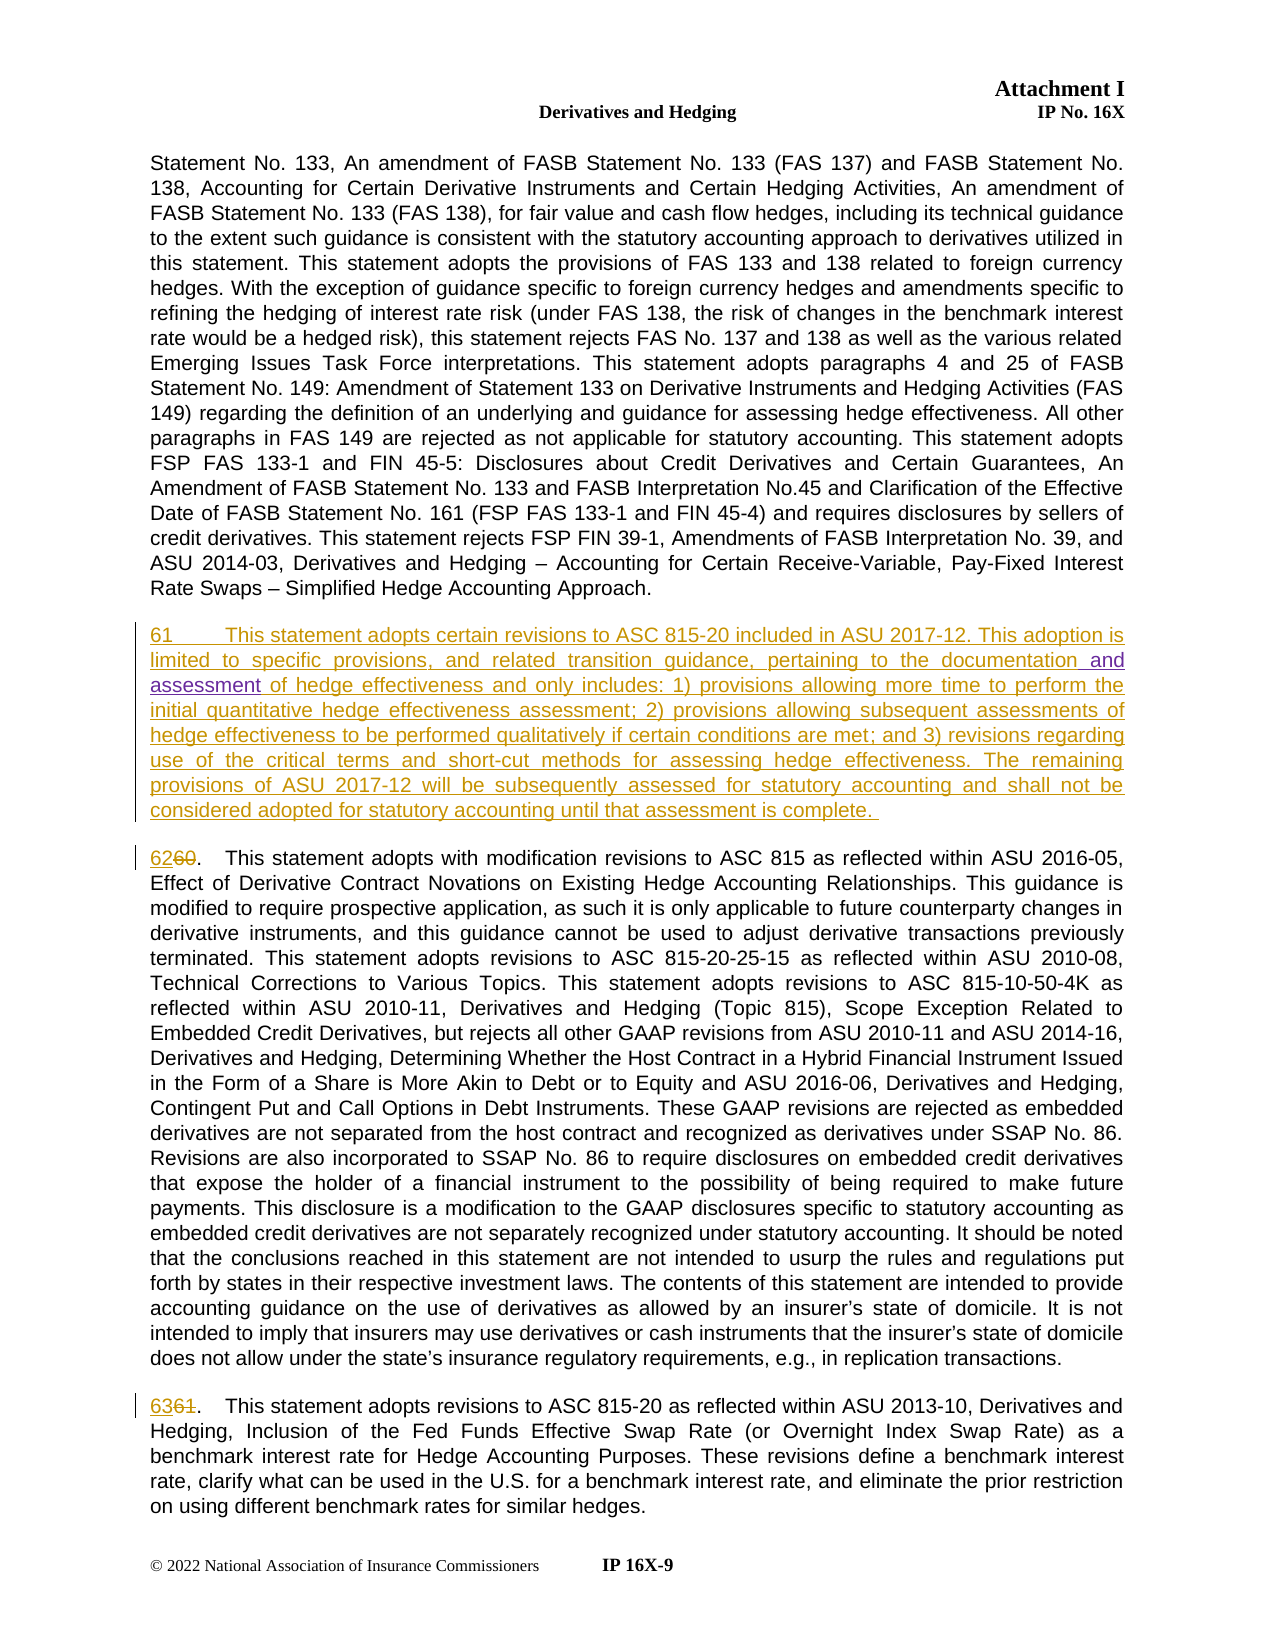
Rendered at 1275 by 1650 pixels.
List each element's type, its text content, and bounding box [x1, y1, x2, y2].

text . This statement adopts with modification revisions to ASC 815 as reflected within ASU 2016-05, Effect of Derivative Contract Novations on Existing Hedge Accounting Relationships. This guidance is modified to require prospective application, as such it is only applicable to future counterparty changes in derivative instruments, and this guidance cannot be used to adjust derivative transactions previously terminated. This statement adopts revisions to ASC 815-20-25-15 as reflected within ASU 2010-08, Technical Corrections to Various Topics. This statement adopts revisions to ASC 815-10-50-4K as reflected within ASU 2010-11, Derivatives and Hedging (Topic 815), Scope Exception Related to Embedded Credit Derivatives, but rejects all other GAAP revisions from ASU 2010-11 and ASU 2014-16, Derivatives and Hedging, Determining Whether the Host Contract in a Hybrid Financial Instrument Issued in the Form of a Share is More Akin to Debt or to Equity and ASU 2016-06, Derivatives and Hedging, Contingent Put and Call Options in Debt Instruments. These GAAP revisions are rejected as embedded derivatives are not separated from the host contract and recognized as derivatives under SSAP No. 86. Revisions are also incorporated to SSAP No. 86 to require disclosures on embedded credit derivatives that expose the holder of a financial instrument to the possibility of being required to make future payments. This disclosure is a modification to the GAAP disclosures specific to statutory accounting as embedded credit derivatives are not separately recognized under statutory accounting. It should be noted that the conclusions reached in this statement are not intended to usurp the rules and regulations put forth by states in their respective investment laws. The contents of this statement are intended to provide accounting guidance on the use of derivatives as allowed by an insurer’s state of domicile. It is not intended to imply that insurers may use derivatives or cash instruments that the insurer’s state of domicile does not allow under the state’s insurance regulatory requirements, e.g., in replication transactions. [150, 845, 1125, 1370]
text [150, 149, 1125, 599]
text . This statement adopts revisions to ASC 815-20 as reflected within ASU 2013-10, Derivatives and Hedging, Inclusion of the Fed Funds Effective Swap Rate (or Overnight Index Swap Rate) as a benchmark interest rate for Hedge Accounting Purposes. These revisions define a benchmark interest rate, clarify what can be used in the U.S. for a benchmark interest rate, and eliminate the prior restriction on using different benchmark rates for similar hedges. [150, 1393, 1125, 1518]
